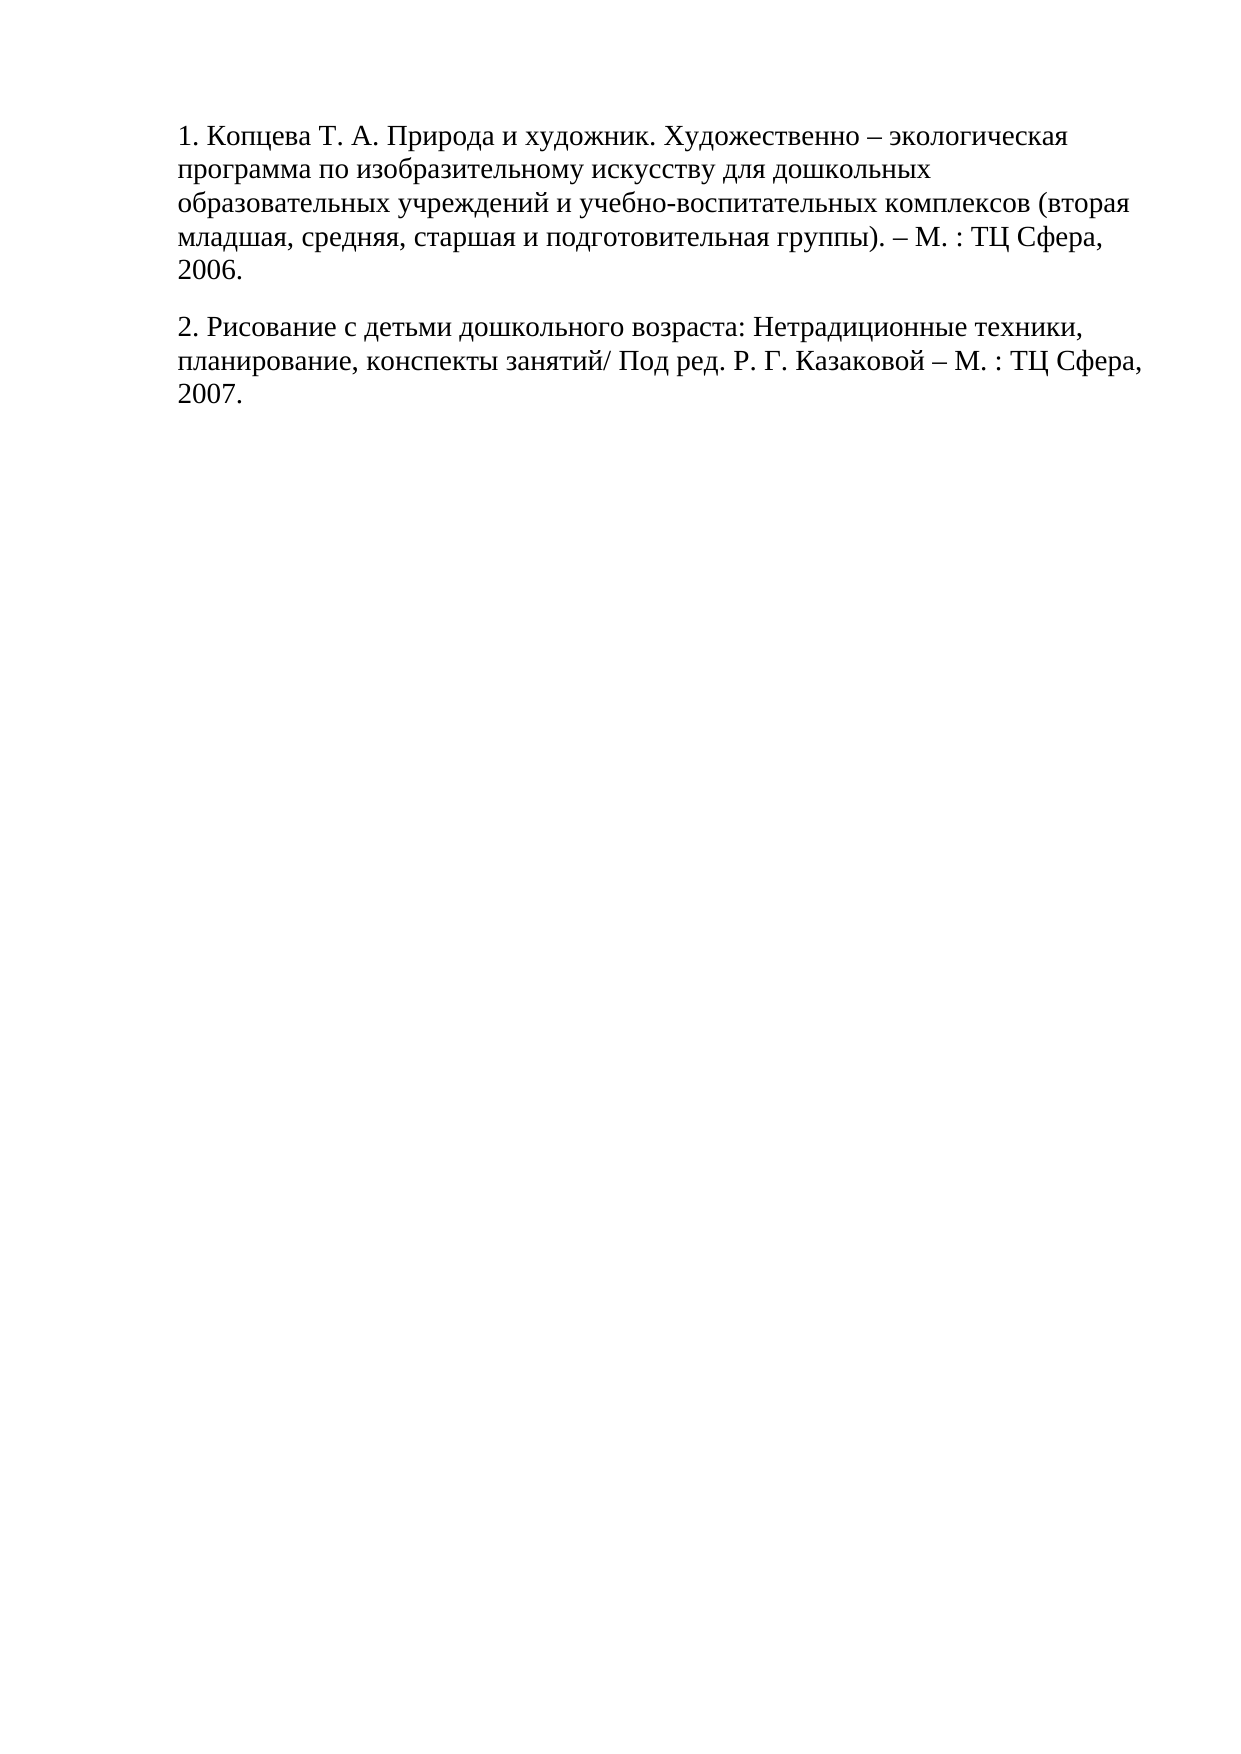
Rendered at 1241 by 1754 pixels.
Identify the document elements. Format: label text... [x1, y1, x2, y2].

text 1. Копцева Т. А. Природа и художник. Художественно – экологическая программа по изобразительному искусству для дошкольных образовательных учреждений и учебно-воспитательных комплексов (вторая младшая, средняя, старшая и подготовительная группы). – М. : ТЦ Сфера, 2006. [177, 118, 1152, 286]
text 2. Рисование с детьми дошкольного возраста: Нетрадиционные техники, планирование, конспекты занятий/ Под ред. Р. Г. Казаковой – М. : ТЦ Сфера, 2007. [177, 309, 1152, 410]
